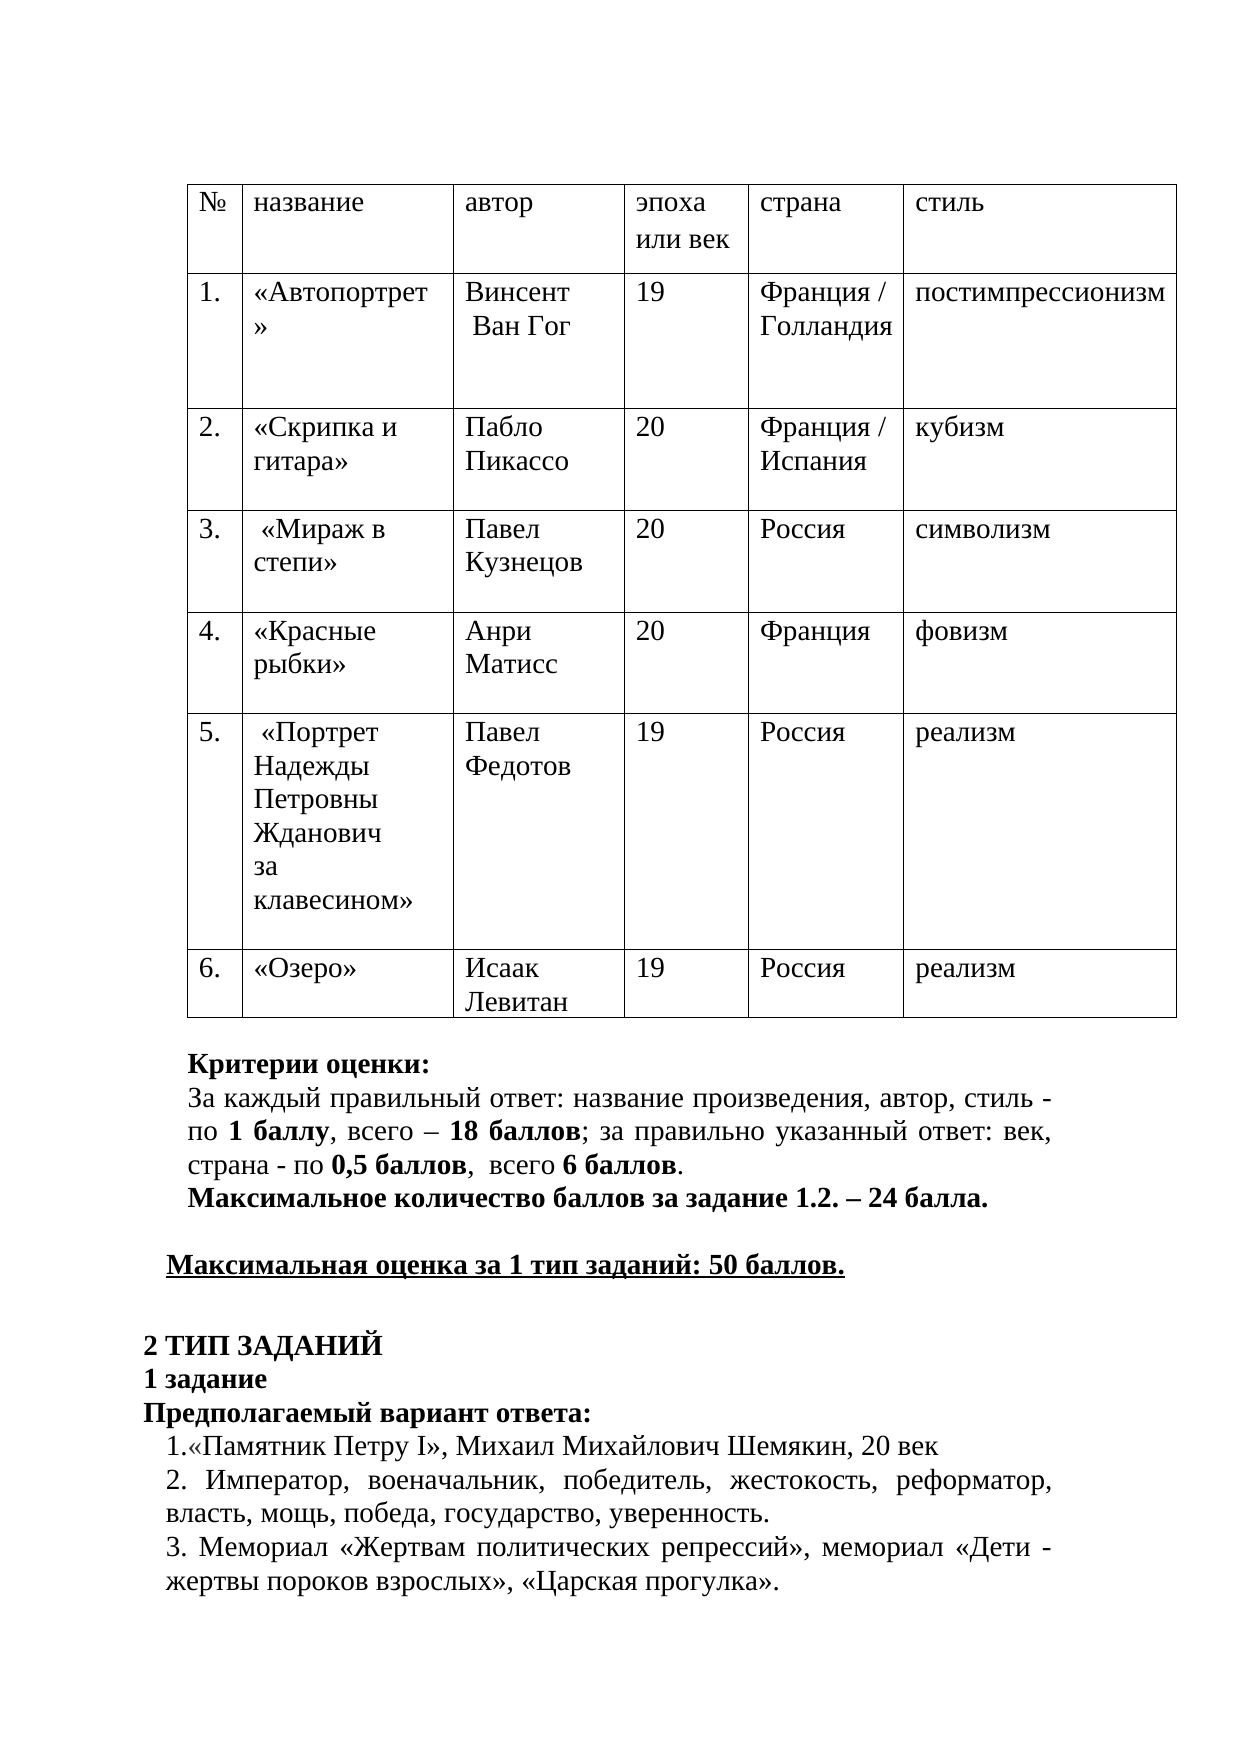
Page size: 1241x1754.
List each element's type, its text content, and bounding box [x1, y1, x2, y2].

table_header автор [454, 185, 624, 273]
table_cell реализм [904, 950, 1176, 1017]
table_cell Винсент Ван Гог [454, 274, 624, 408]
table_cell 20 [625, 613, 748, 713]
table_cell Франция / Испания [749, 409, 903, 510]
table_cell реализм [904, 714, 1176, 949]
table_cell 19 [625, 950, 748, 1017]
table_cell «Скрипка и гитара» [243, 409, 453, 510]
table_cell Россия [749, 950, 903, 1017]
table_cell Павел Кузнецов [454, 511, 624, 612]
table_cell Россия [749, 511, 903, 612]
table_cell Франция [749, 613, 903, 713]
table_cell 5. [188, 714, 242, 949]
text За каждый правильный ответ: название произведения, автор, стиль - по 1 баллу, всего – 18 баллов; за правильно указанный ответ: век, страна - по 0,5 баллов, всего 6 баллов. [187, 1080, 1053, 1180]
table_cell постимпрессионизм [904, 274, 1176, 408]
list Предполагаемый вариант ответа: [143, 1395, 1053, 1428]
table_header № [188, 185, 242, 273]
table_cell «Мираж в степи» [243, 511, 453, 612]
table_cell «Автопортрет» [243, 274, 453, 408]
table_cell 20 [625, 409, 748, 510]
table_cell Франция / Голландия [749, 274, 903, 408]
table_cell 19 [625, 274, 748, 408]
table_cell Анри Матисс [454, 613, 624, 713]
table_cell фовизм [904, 613, 1176, 713]
table_cell 20 [625, 511, 748, 612]
table_cell Россия [749, 714, 903, 949]
table_cell 4. [188, 613, 242, 713]
table_cell 1. [188, 274, 242, 408]
table_cell «Озеро» [243, 950, 453, 1017]
table_cell «Красные рыбки» [243, 613, 453, 713]
table_cell 3. [188, 511, 242, 612]
list Максимальная оценка за 1 тип заданий: 50 баллов. [166, 1247, 1053, 1281]
table_cell кубизм [904, 409, 1176, 510]
table_header эпоха или век [625, 185, 748, 273]
table_cell символизм [904, 511, 1176, 612]
table_cell Пабло Пикассо [454, 409, 624, 510]
table_header страна [749, 185, 903, 273]
list 3. Мемориал «Жертвам политических репрессий», мемориал «Дети - жертвы пороков взрослых», «Царская прогулка». [166, 1529, 1053, 1596]
list 1.«Памятник Петру I», Михаил Михайлович Шемякин, 20 век [166, 1428, 1053, 1462]
text Максимальное количество баллов за задание 1.2. – 24 балла. [187, 1180, 1053, 1214]
list 1 задание [143, 1361, 1053, 1395]
table_cell 19 [625, 714, 748, 949]
table_cell 2. [188, 409, 242, 510]
list 2 ТИП ЗАДАНИЙ [143, 1328, 1053, 1361]
list 2. Император, военачальник, победитель, жестокость, реформатор, власть, мощь, победа, государство, уверенность. [166, 1462, 1053, 1529]
subtitle Критерии оценки: [187, 1046, 1053, 1080]
table_cell «Портрет Надежды Петровны Жданович за клавесином» [243, 714, 453, 949]
table_header стиль [904, 185, 1176, 273]
table_cell Исаак Левитан [454, 950, 624, 1017]
table_header название [243, 185, 453, 273]
table_cell 6. [188, 950, 242, 1017]
table_cell Павел Федотов [454, 714, 624, 949]
